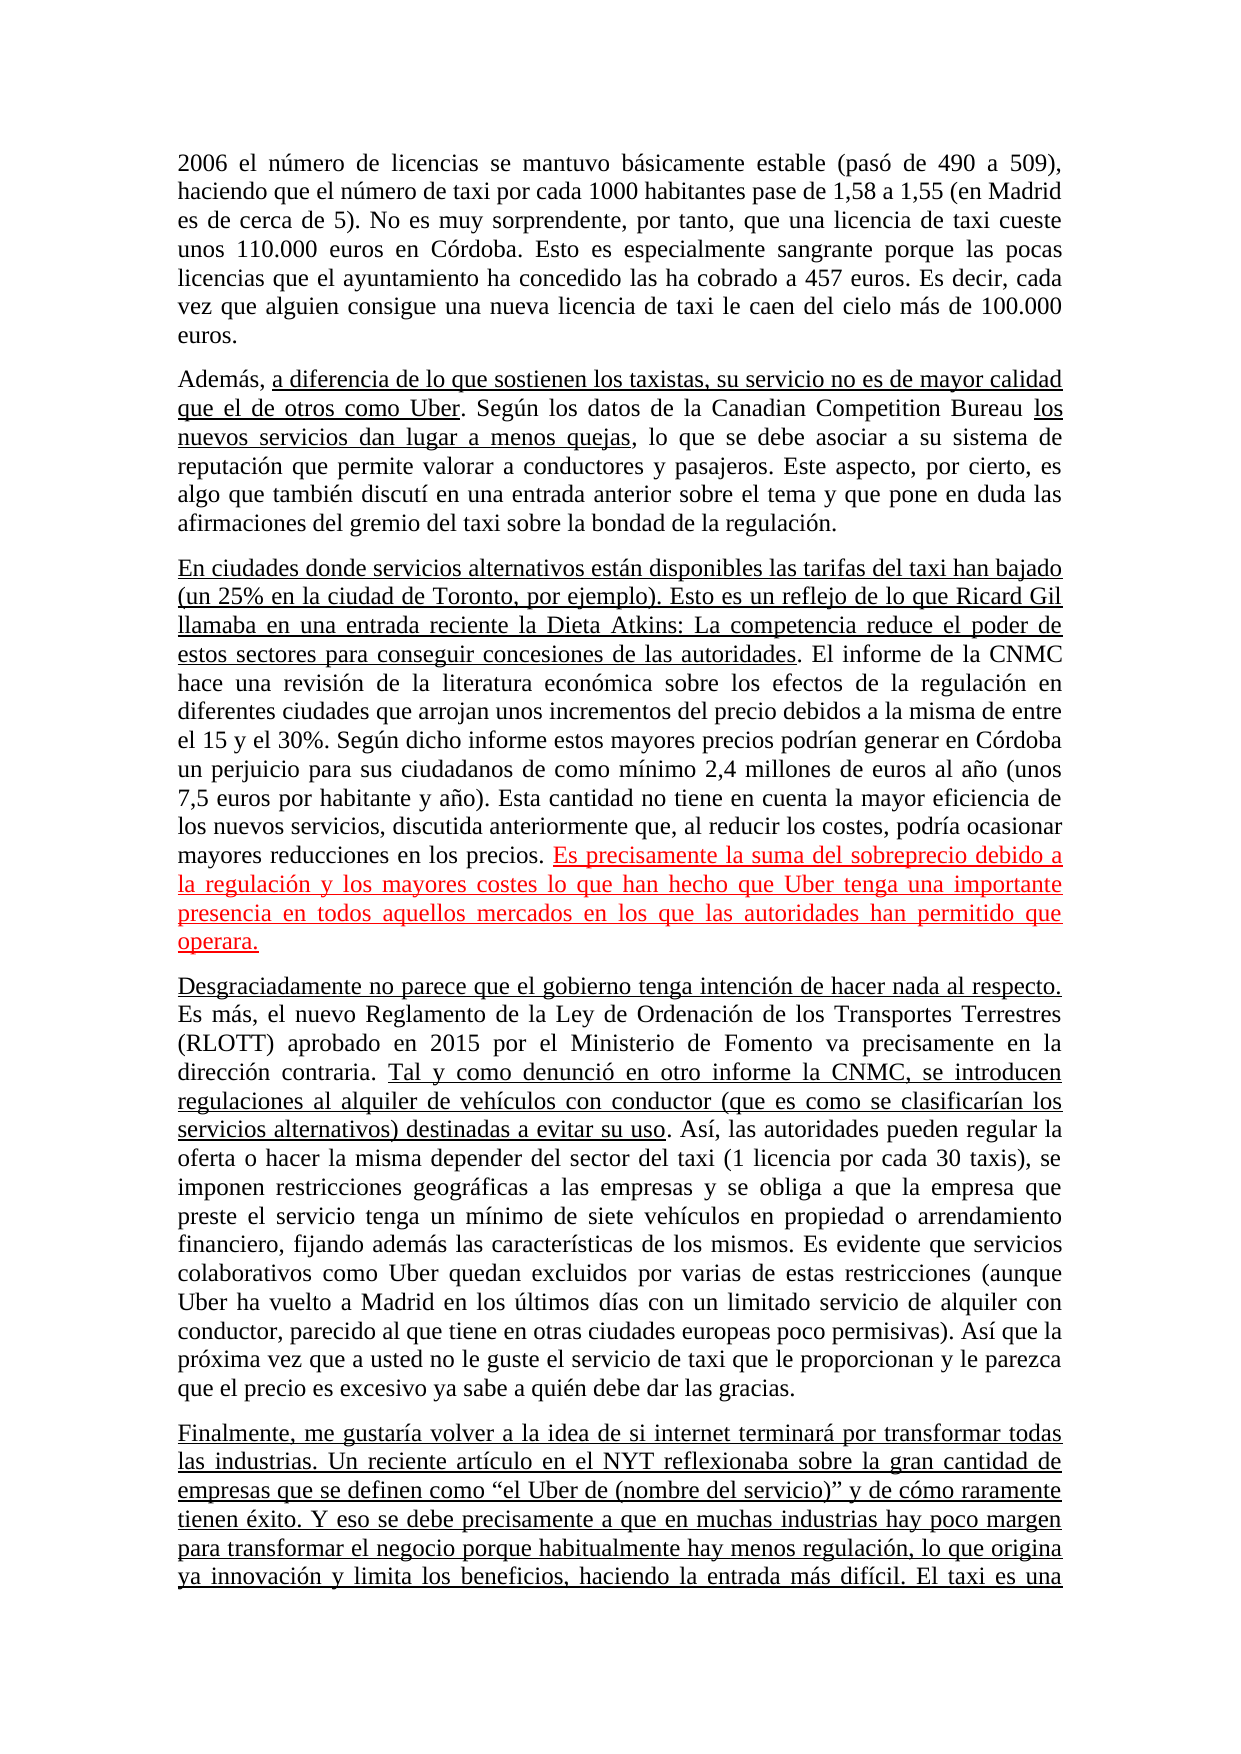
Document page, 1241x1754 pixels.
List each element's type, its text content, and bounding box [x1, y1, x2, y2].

text En ciudades donde servicios alternativos están disponibles las tarifas del taxi han bajado (un 25% en la ciudad de Toronto, por ejemplo). Esto es un reflejo de lo que Ricard Gil llamaba en una entrada reciente la Dieta Atkins: La competencia reduce el poder de estos sectores para conseguir concesiones de las autoridades. El informe de la CNMC hace una revisión de la literatura económica sobre los efectos de la regulación en diferentes ciudades que arrojan unos incrementos del precio debidos a la misma de entre el 15 y el 30%. Según dicho informe estos mayores precios podrían generar en Córdoba un perjuicio para sus ciudadanos de como mínimo 2,4 millones de euros al año (unos 7,5 euros por habitante y año). Esta cantidad no tiene en cuenta la mayor eficiencia de los nuevos servicios, discutida anteriormente que, al reducir los costes, podría ocasionar mayores reducciones en los precios. Es precisamente la suma del sobreprecio debido a la regulación y los mayores costes lo que han hecho que Uber tenga una importante presencia en todos aquellos mercados en los que las autoridades han permitido que operara. [177, 636, 1063, 894]
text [177, 148, 1063, 349]
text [177, 1559, 1063, 1586]
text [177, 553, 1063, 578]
text Desgraciadamente no parece que el gobierno tenga intención de hacer nada al respecto. Es más, el nuevo Reglamento de la Ley de Ordenación de los Transportes Terrestres (RLOTT) aprobado en 2015 por el Ministerio de Fomento va precisamente en la dirección contraria. Tal y como denunció en otro informe la CNMC, se introducen regulaciones al alquiler de vehículos con conductor (que es como se clasificarían los servicios alternativos) destinadas a evitar su uso. Así, las autoridades pueden regular la oferta o hacer la misma depender del sector del taxi (1 licencia por cada 30 taxis), se imponen restricciones geográficas a las empresas y se obliga a que la empresa que preste el servicio tenga un mínimo de siete vehículos en propiedad o arrendamiento financiero, fijando además las características de los mismos. Es evidente que servicios colaborativos como Uber quedan excluidos por varias de estas restricciones (aunque Uber ha vuelto a Madrid en los últimos días con un limitado servicio de alquiler con conductor, parecido al que tiene en otras ciudades europeas poco permisivas). Así que la próxima vez que a usted no le guste el servicio de taxi que le proporcionan y le parezca que el precio es excesivo ya sabe a quién debe dar las gracias. [177, 971, 1063, 1111]
text Además, a diferencia de lo que sostienen los taxistas, su servicio no es de mayor calidad que el de otros como Uber. Según los datos de la Canadian Competition Bureau los nuevos servicios dan lugar a menos quejas, lo que se debe asociar a su sistema de reputación que permite valorar a conductores y pasajeros. Este aspecto, por cierto, es algo que también discutí en una entrada anterior sobre el tema y que pone en duda las afirmaciones del gremio del taxi sobre la bondad de la regulación. [177, 364, 1063, 537]
text Desgraciadamente no parece que el gobierno tenga intención de hacer nada al respecto. Es más, el nuevo Reglamento de la Ley de Ordenación de los Transportes Terrestres (RLOTT) aprobado en 2015 por el Ministerio de Fomento va precisamente en la dirección contraria. Tal y como denunció en otro informe la CNMC, se introducen regulaciones al alquiler de vehículos con conductor (que es como se clasificarían los servicios alternativos) destinadas a evitar su uso. Así, las autoridades pueden regular la oferta o hacer la misma depender del sector del taxi (1 licencia por cada 30 taxis), se imponen restricciones geográficas a las empresas y se obliga a que la empresa que preste el servicio tenga un mínimo de siete vehículos en propiedad o arrendamiento financiero, fijando además las características de los mismos. Es evidente que servicios colaborativos como Uber quedan excluidos por varias de estas restricciones (aunque Uber ha vuelto a Madrid en los últimos días con un limitado servicio de alquiler con conductor, parecido al que tiene en otras ciudades europeas poco permisivas). Así que la próxima vez que a usted no le guste el servicio de taxi que le proporcionan y le parezca que el precio es excesivo ya sabe a quién debe dar las gracias. [177, 1112, 1063, 1402]
